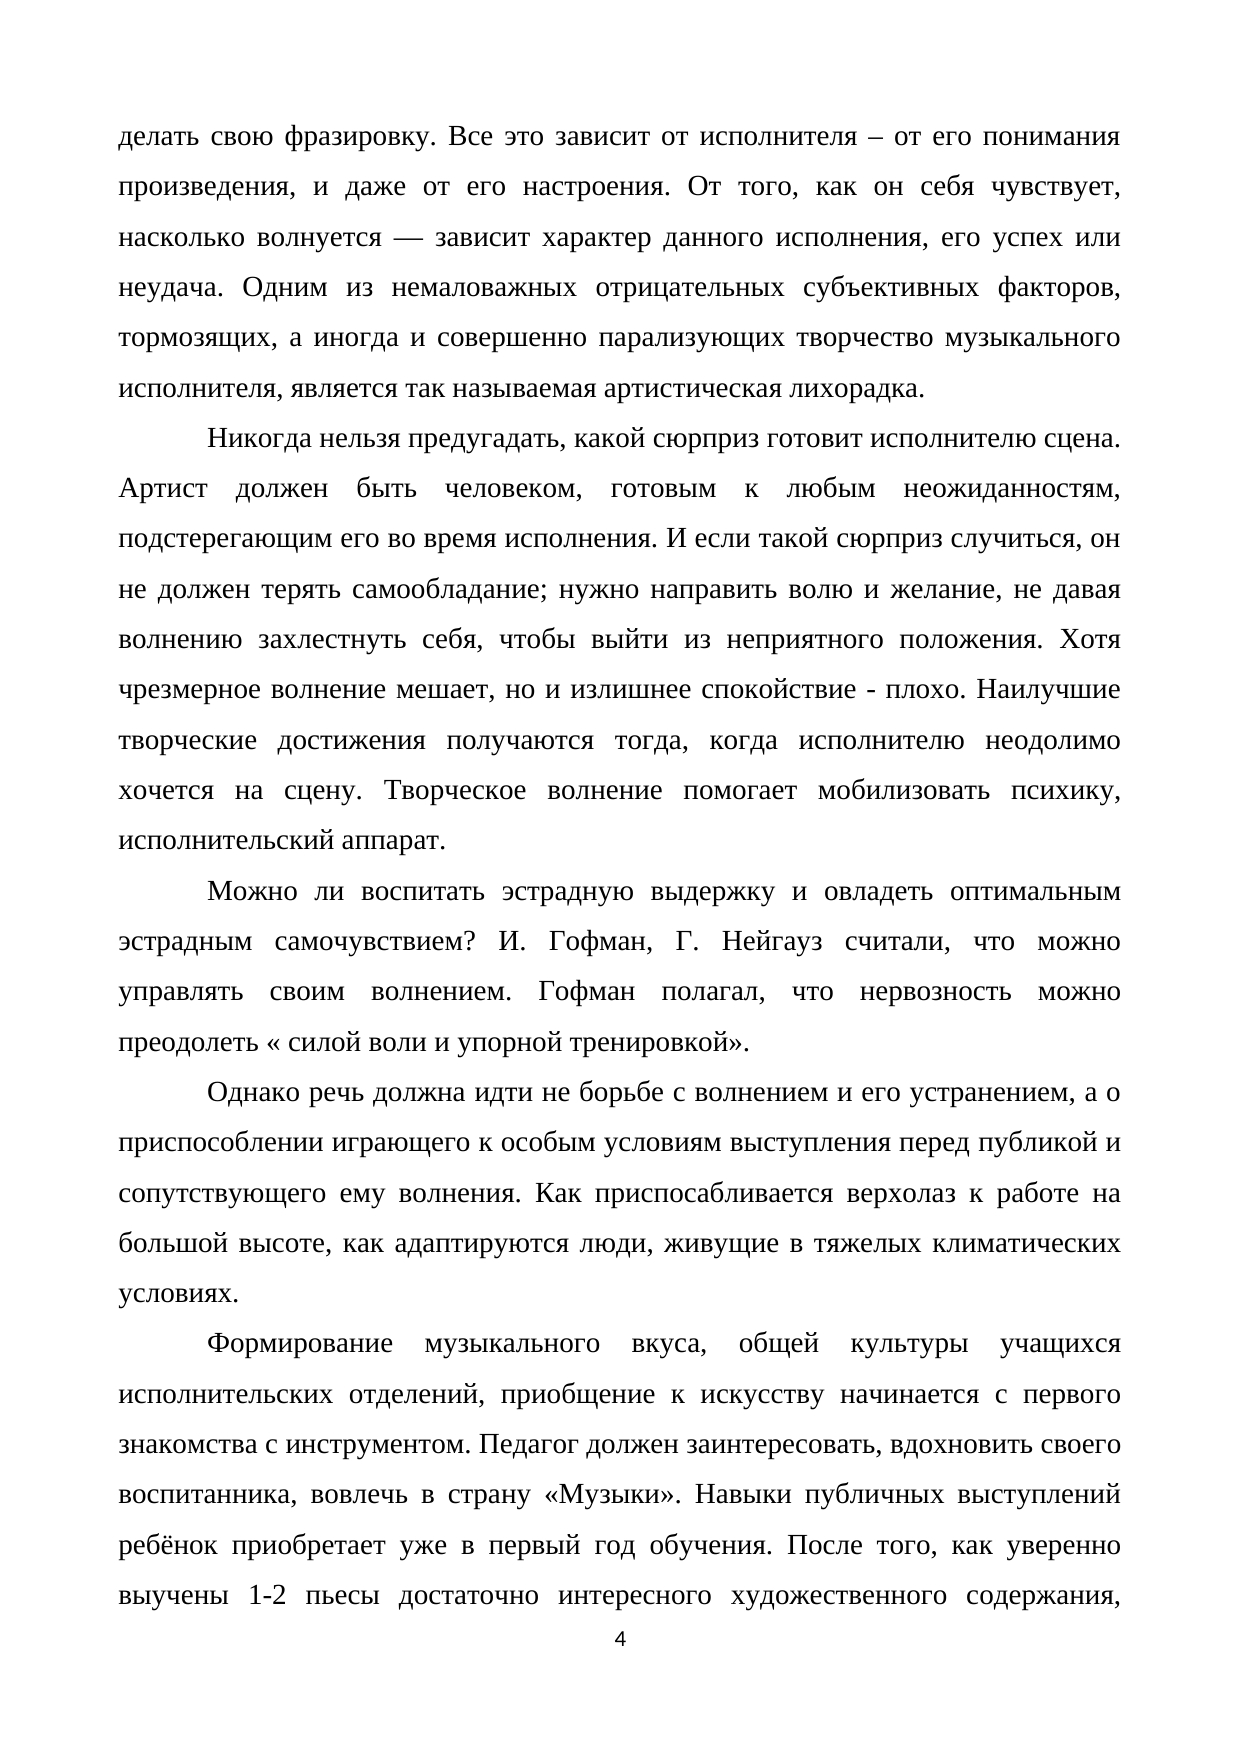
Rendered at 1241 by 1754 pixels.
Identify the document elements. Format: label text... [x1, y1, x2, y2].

text Никогда нельзя предугадать, какой сюрприз готовит исполнителю сцена. Артист должен быть человеком, готовым к любым неожиданностям, подстерегающим его во время исполнения. И если такой сюрприз случиться, он не должен терять самообладание; нужно направить волю и желание, не давая волнению захлестнуть себя, чтобы выйти из неприятного положения. Хотя чрезмерное волнение мешает, но и излишнее спокойствие - плохо. Наилучшие творческие достижения получаются тогда, когда исполнителю неодолимо хочется на сцену. Творческое волнение помогает мобилизовать психику, исполнительский аппарат. [118, 420, 1122, 856]
text Можно ли воспитать эстрадную выдержку и овладеть оптимальным эстрадным самочувствием? И. Гофман, Г. Нейгауз считали, что можно управлять своим волнением. Гофман полагал, что нервозность можно преодолеть « силой воли и упорной тренировкой». [118, 873, 1122, 1057]
text Однако речь должна идти не борьбе с волнением и его устранением, а о приспособлении играющего к особым условиям выступления перед публикой и сопутствующего ему волнения. Как приспосабливается верхолаз к работе на большой высоте, как адаптируются люди, живущие в тяжелых климатических условиях. [118, 1074, 1122, 1309]
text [118, 118, 1122, 403]
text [118, 1326, 1122, 1611]
